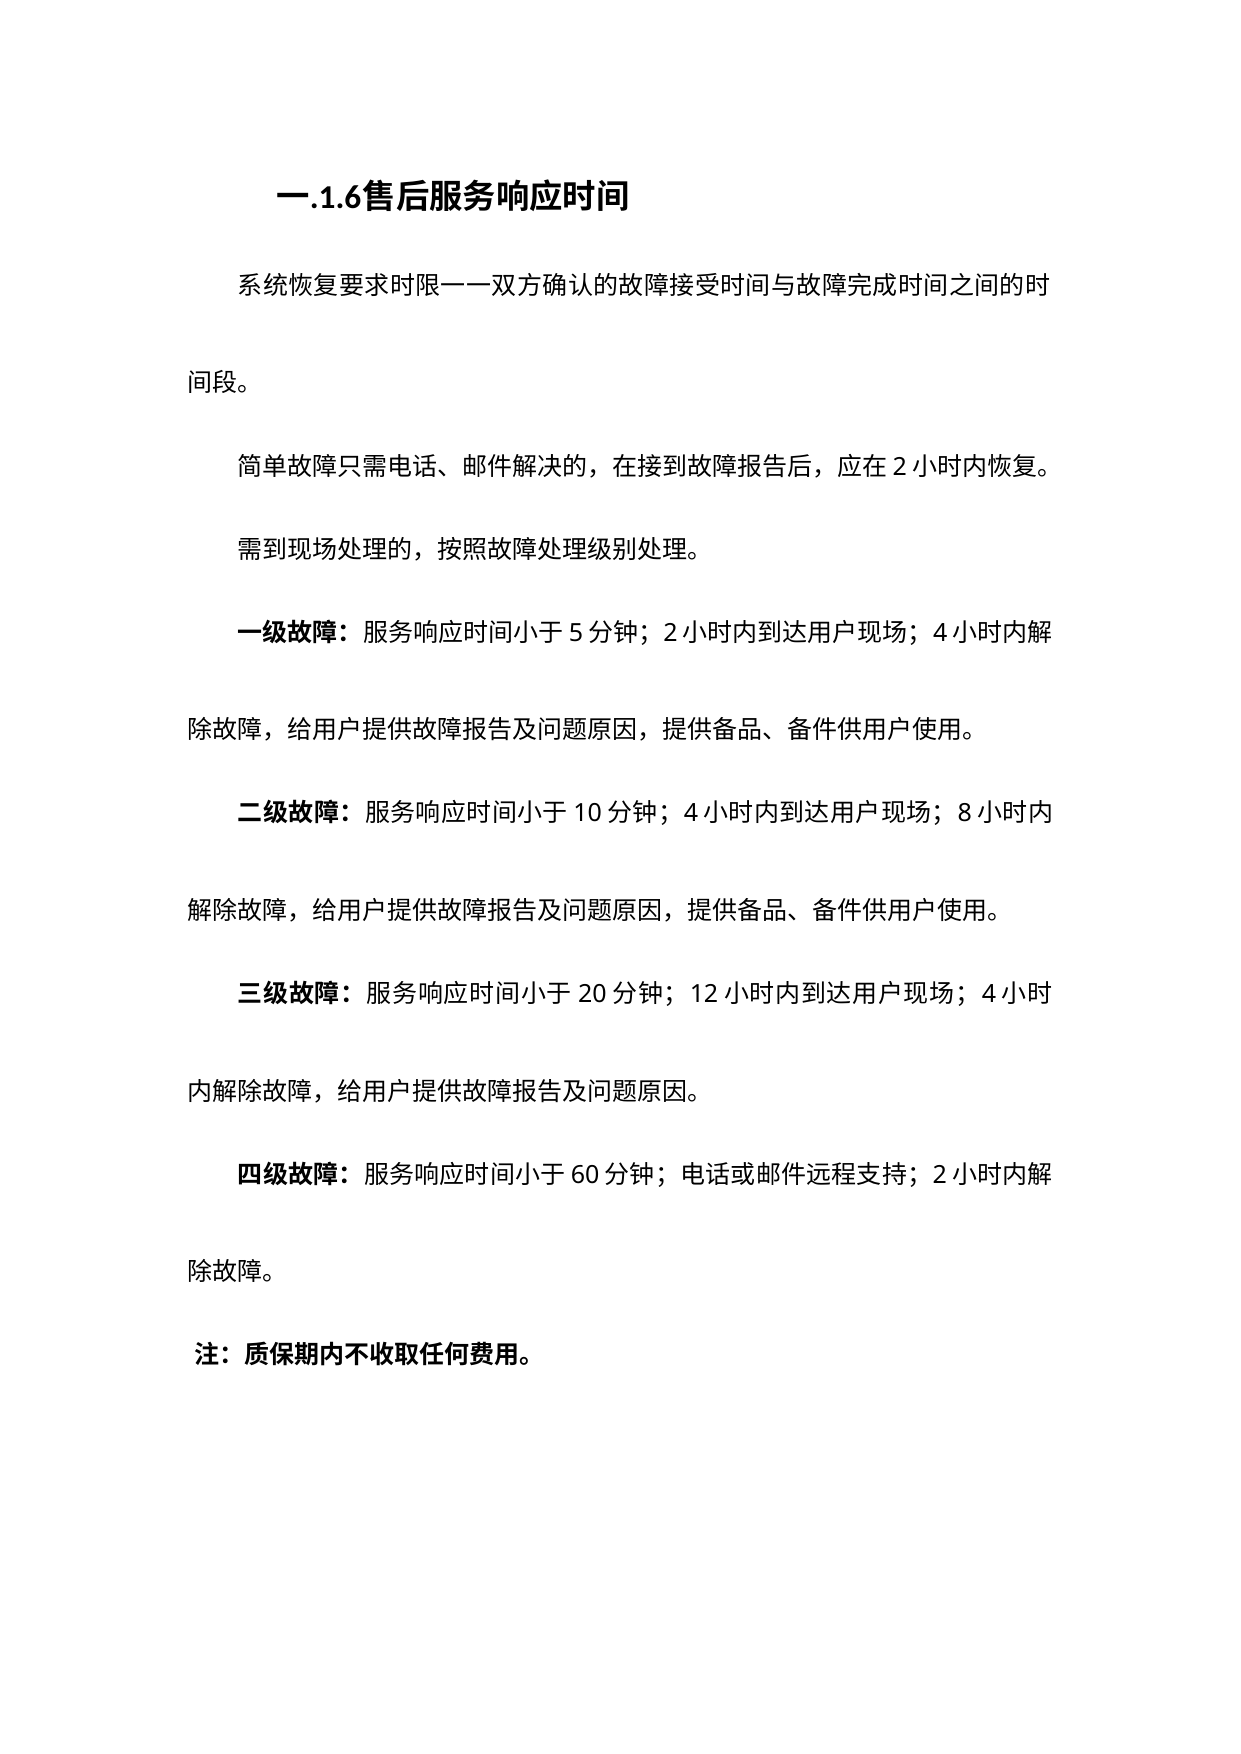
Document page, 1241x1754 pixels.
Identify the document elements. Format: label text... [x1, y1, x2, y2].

text 四级故障：服务响应时间小于60分钟；电话或邮件远程支持；2小时内解除故障。 [187, 1140, 1053, 1302]
text 二级故障：服务响应时间小于10分钟；4小时内到达用户现场；8小时内解除故障，给用户提供故障报告及问题原因，提供备品、备件供用户使用。 [187, 778, 1053, 941]
text 需到现场处理的，按照故障处理级别处理。 [187, 515, 1053, 580]
text 三级故障：服务响应时间小于20分钟；12小时内到达用户现场；4小时内解除故障，给用户提供故障报告及问题原因。 [187, 959, 1053, 1122]
text 简单故障只需电话、邮件解决的，在接到故障报告后，应在2小时内恢复。 [187, 432, 1053, 497]
text 注：质保期内不收取任何费用。 [187, 1320, 1053, 1385]
text 系统恢复要求时限一一双方确认的故障接受时间与故障完成时间之间的时间段。 [187, 251, 1053, 413]
subtitle 售后服务响应时间 [276, 162, 1053, 227]
text 一级故障：服务响应时间小于5分钟；2小时内到达用户现场；4小时内解除故障，给用户提供故障报告及问题原因，提供备品、备件供用户使用。 [187, 598, 1053, 760]
